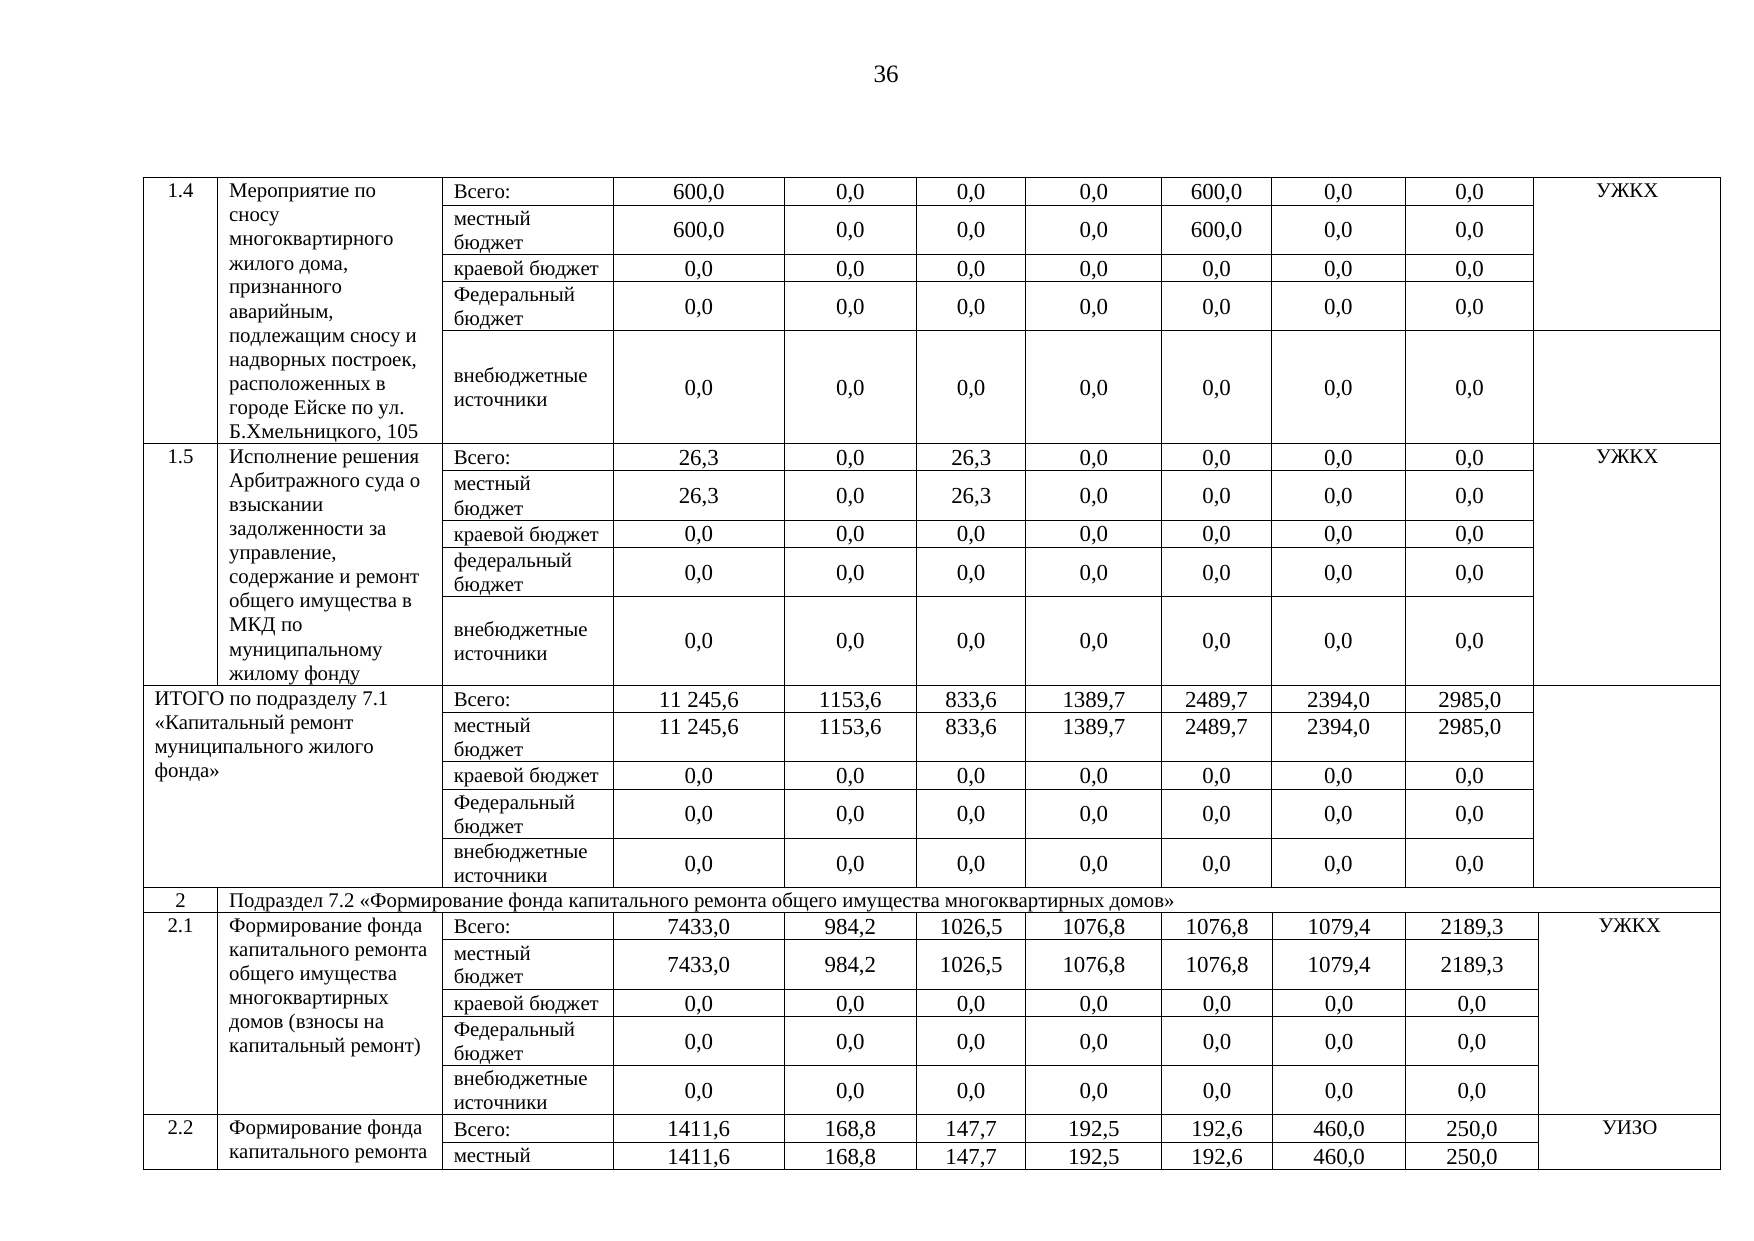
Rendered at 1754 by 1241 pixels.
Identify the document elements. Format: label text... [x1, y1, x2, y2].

table_cell 11 245,6 [614, 686, 784, 712]
table_cell [1534, 331, 1720, 443]
table_cell 7433,0 [614, 913, 784, 939]
table_cell 0,0 [785, 1066, 916, 1114]
table_cell 250,0 [1406, 1115, 1538, 1142]
table_cell 0,0 [1272, 521, 1405, 547]
table_cell 833,6 [917, 713, 1025, 761]
table_cell 0,0 [1162, 597, 1271, 684]
table_cell 0,0 [1162, 990, 1272, 1016]
table_cell 0,0 [1272, 790, 1405, 838]
table_cell 0,0 [1406, 471, 1533, 519]
table_cell 0,0 [1273, 990, 1405, 1016]
table_cell 1026,5 [917, 913, 1025, 939]
table_cell федеральный бюджет [443, 548, 613, 596]
table_cell 26,3 [917, 471, 1025, 519]
table_cell 460,0 [1273, 1115, 1405, 1142]
table_cell 0,0 [1272, 255, 1405, 281]
table_cell 0,0 [785, 178, 916, 204]
table_cell 0,0 [614, 1017, 784, 1065]
table_cell 0,0 [1026, 444, 1161, 470]
table_cell 0,0 [1406, 597, 1533, 684]
table_cell 2394,0 [1272, 713, 1405, 761]
table_cell Всего: [443, 444, 613, 470]
table_cell 0,0 [1406, 762, 1533, 788]
table_cell 0,0 [1026, 839, 1161, 887]
table_cell 0,0 [614, 839, 784, 887]
table_cell 2394,0 [1272, 686, 1405, 712]
table_cell УИЗО [1539, 1115, 1720, 1169]
table_cell местный бюджет [443, 471, 613, 519]
table_cell 0,0 [1162, 1017, 1272, 1065]
table_cell 0,0 [1406, 839, 1533, 887]
table_cell 0,0 [1272, 444, 1405, 470]
table_cell 0,0 [785, 444, 916, 470]
table_cell 0,0 [1406, 178, 1533, 204]
table_cell 2489,7 [1162, 686, 1271, 712]
table_cell 0,0 [917, 178, 1025, 204]
table_cell 1026,5 [917, 940, 1025, 988]
table_cell местный бюджет [443, 206, 613, 254]
table_cell 0,0 [917, 521, 1025, 547]
table_cell 0,0 [917, 597, 1025, 684]
table_cell 0,0 [1406, 548, 1533, 596]
table_cell 0,0 [614, 282, 784, 330]
table_cell 1079,4 [1273, 913, 1405, 939]
table_cell 0,0 [785, 282, 916, 330]
table_cell 0,0 [785, 206, 916, 254]
table_cell 250,0 [1406, 1143, 1538, 1169]
table_cell 0,0 [785, 839, 916, 887]
table_cell 1.4 [144, 178, 217, 443]
table_cell 984,2 [785, 913, 916, 939]
table_cell Мероприятие по сносу многоквартирного жилого дома, признанного аварийным, подлежащим сносу и надворных построек, расположенных в городе Ейске по ул. Б.Хмельницкого, 105 [218, 178, 442, 443]
table_cell 984,2 [785, 940, 916, 988]
table_cell 0,0 [917, 206, 1025, 254]
table_cell 0,0 [1406, 521, 1533, 547]
table_cell 0,0 [1026, 597, 1161, 684]
table_cell 0,0 [1272, 471, 1405, 519]
table_cell ИТОГО по подразделу 7.1 «Капитальный ремонт муниципального жилого фонда» [144, 686, 442, 887]
table_cell 0,0 [1162, 839, 1271, 887]
table_cell 0,0 [1026, 206, 1161, 254]
table_cell Федеральный бюджет [443, 1017, 613, 1065]
table_cell местный бюджет [443, 713, 613, 761]
table_cell 0,0 [1406, 282, 1533, 330]
table_cell 0,0 [1272, 597, 1405, 684]
table_cell 0,0 [1026, 762, 1161, 788]
table_cell 0,0 [1026, 178, 1161, 204]
table_cell Всего: [443, 1115, 613, 1142]
table_cell 1.5 [144, 444, 217, 684]
table_cell 192,6 [1162, 1143, 1272, 1169]
table_cell 0,0 [1162, 1066, 1272, 1114]
table_cell 0,0 [1026, 521, 1161, 547]
table_cell 0,0 [614, 762, 784, 788]
table_cell краевой бюджет [443, 762, 613, 788]
table_cell 0,0 [917, 762, 1025, 788]
table_cell 0,0 [917, 1017, 1025, 1065]
table_cell 1076,8 [1162, 913, 1272, 939]
table_cell 0,0 [917, 790, 1025, 838]
table_cell 0,0 [785, 990, 916, 1016]
table_cell 0,0 [785, 1017, 916, 1065]
table_cell краевой бюджет [443, 521, 613, 547]
table_cell [1534, 686, 1720, 887]
table_cell 147,7 [917, 1115, 1025, 1142]
table_cell 0,0 [917, 990, 1025, 1016]
table_cell 0,0 [917, 282, 1025, 330]
table_cell Всего: [443, 686, 613, 712]
table_cell 0,0 [1406, 255, 1533, 281]
table_cell 0,0 [1026, 331, 1161, 443]
table_cell 0,0 [917, 331, 1025, 443]
table_cell 0,0 [1406, 990, 1538, 1016]
table_cell 2189,3 [1406, 940, 1538, 988]
table_cell 0,0 [1272, 331, 1405, 443]
table_cell 0,0 [785, 521, 916, 547]
table_cell внебюджетные источники [443, 331, 613, 443]
table_cell 0,0 [785, 471, 916, 519]
table_cell 147,7 [917, 1143, 1025, 1169]
table_cell 1411,6 [614, 1143, 784, 1169]
table_cell 0,0 [614, 331, 784, 443]
table_cell 0,0 [614, 255, 784, 281]
table_cell Исполнение решения Арбитражного суда о взыскании задолженности за управление, содержание и ремонт общего имущества в МКД по муниципальному жилому фонду [218, 444, 442, 684]
table_cell 0,0 [1026, 282, 1161, 330]
table_cell 168,8 [785, 1115, 916, 1142]
table_cell 2189,3 [1406, 913, 1538, 939]
table_cell 0,0 [1162, 762, 1271, 788]
table_cell 11 245,6 [614, 713, 784, 761]
table_cell 600,0 [1162, 178, 1271, 204]
table_cell 2 [144, 888, 217, 912]
table_cell местный бюджет [443, 1143, 613, 1169]
table_cell 0,0 [785, 790, 916, 838]
table_cell 2489,7 [1162, 713, 1271, 761]
table_cell 460,0 [1273, 1143, 1405, 1169]
table_cell 0,0 [785, 255, 916, 281]
table_cell 192,5 [1026, 1115, 1161, 1142]
table_cell 833,6 [917, 686, 1025, 712]
table_cell 1076,8 [1162, 940, 1272, 988]
table_cell 0,0 [614, 548, 784, 596]
table_cell 1153,6 [785, 713, 916, 761]
table_cell 0,0 [614, 990, 784, 1016]
table_cell 1389,7 [1026, 713, 1161, 761]
table_cell 0,0 [1026, 1017, 1161, 1065]
table_cell 1389,7 [1026, 686, 1161, 712]
table_cell 0,0 [1406, 331, 1533, 443]
table_cell 600,0 [614, 178, 784, 204]
table_cell 0,0 [1406, 790, 1533, 838]
table_cell 2985,0 [1406, 713, 1533, 761]
table_cell 0,0 [1272, 548, 1405, 596]
table_cell краевой бюджет [443, 255, 613, 281]
table_cell 0,0 [785, 762, 916, 788]
table_cell внебюджетные источники [443, 597, 613, 684]
table_cell 1076,8 [1026, 913, 1161, 939]
table_cell местный бюджет [443, 940, 613, 988]
table_cell УЖКХ [1539, 913, 1720, 1114]
table_cell 0,0 [1406, 206, 1533, 254]
table_cell 0,0 [614, 790, 784, 838]
table_cell 192,5 [1026, 1143, 1161, 1169]
table_cell 168,8 [785, 1143, 916, 1169]
table_cell 7433,0 [614, 940, 784, 988]
table_cell внебюджетные источники [443, 839, 613, 887]
table_cell Федеральный бюджет [443, 282, 613, 330]
table_cell 0,0 [1406, 444, 1533, 470]
table_cell 0,0 [1026, 990, 1161, 1016]
table_cell 0,0 [614, 1066, 784, 1114]
table_cell 0,0 [1272, 762, 1405, 788]
table_cell 0,0 [1026, 471, 1161, 519]
table_cell 2.2 [144, 1115, 217, 1169]
table_cell 0,0 [1162, 548, 1271, 596]
table_cell 0,0 [1026, 790, 1161, 838]
table_cell 2.1 [144, 913, 217, 1114]
table_cell 0,0 [1162, 471, 1271, 519]
table_cell 600,0 [614, 206, 784, 254]
table_cell 1076,8 [1026, 940, 1161, 988]
table_cell 0,0 [1162, 331, 1271, 443]
table_cell Федеральный бюджет [443, 790, 613, 838]
table_cell 0,0 [1162, 255, 1271, 281]
table_cell 600,0 [1162, 206, 1271, 254]
table_cell 192,6 [1162, 1115, 1272, 1142]
table_cell Всего: [443, 178, 613, 204]
table_cell 0,0 [917, 255, 1025, 281]
table_cell 2985,0 [1406, 686, 1533, 712]
table_cell 0,0 [1162, 444, 1271, 470]
table_cell 1153,6 [785, 686, 916, 712]
table_cell краевой бюджет [443, 990, 613, 1016]
table_cell внебюджетные источники [443, 1066, 613, 1114]
table_cell 0,0 [1162, 282, 1271, 330]
table_cell 0,0 [1272, 282, 1405, 330]
table_cell Формирование фонда капитального ремонта общего имущества многоквартирных домов [218, 1115, 442, 1169]
table_cell 0,0 [1026, 1066, 1161, 1114]
table_cell 0,0 [1272, 839, 1405, 887]
table_cell 0,0 [785, 331, 916, 443]
table_cell 0,0 [1272, 178, 1405, 204]
table_cell 0,0 [1162, 521, 1271, 547]
table_cell УЖКХ [1534, 444, 1720, 684]
table_cell 0,0 [917, 839, 1025, 887]
table_cell Всего: [443, 913, 613, 939]
table_cell 1411,6 [614, 1115, 784, 1142]
table_cell 0,0 [1273, 1066, 1405, 1114]
table_cell 1079,4 [1273, 940, 1405, 988]
table_cell 0,0 [1026, 548, 1161, 596]
table_cell 0,0 [614, 597, 784, 684]
table_cell 0,0 [1406, 1066, 1538, 1114]
table_cell 0,0 [614, 521, 784, 547]
table_cell 0,0 [1406, 1017, 1538, 1065]
table_cell Формирование фонда капитального ремонта общего имущества многоквартирных домов (взносы на капитальный ремонт) [218, 913, 442, 1114]
table_cell 0,0 [1026, 255, 1161, 281]
table_cell 0,0 [785, 597, 916, 684]
table_cell 0,0 [917, 548, 1025, 596]
table_cell 0,0 [917, 1066, 1025, 1114]
table_cell 26,3 [917, 444, 1025, 470]
table_cell 0,0 [1273, 1017, 1405, 1065]
table_cell УЖКХ [1534, 178, 1720, 330]
table_cell 26,3 [614, 471, 784, 519]
table_cell 0,0 [1272, 206, 1405, 254]
table_cell 0,0 [1162, 790, 1271, 838]
table_cell 26,3 [614, 444, 784, 470]
table_cell 0,0 [785, 548, 916, 596]
table_cell Подраздел 7.2 «Формирование фонда капитального ремонта общего имущества многоквартирных домов» [218, 888, 1720, 912]
